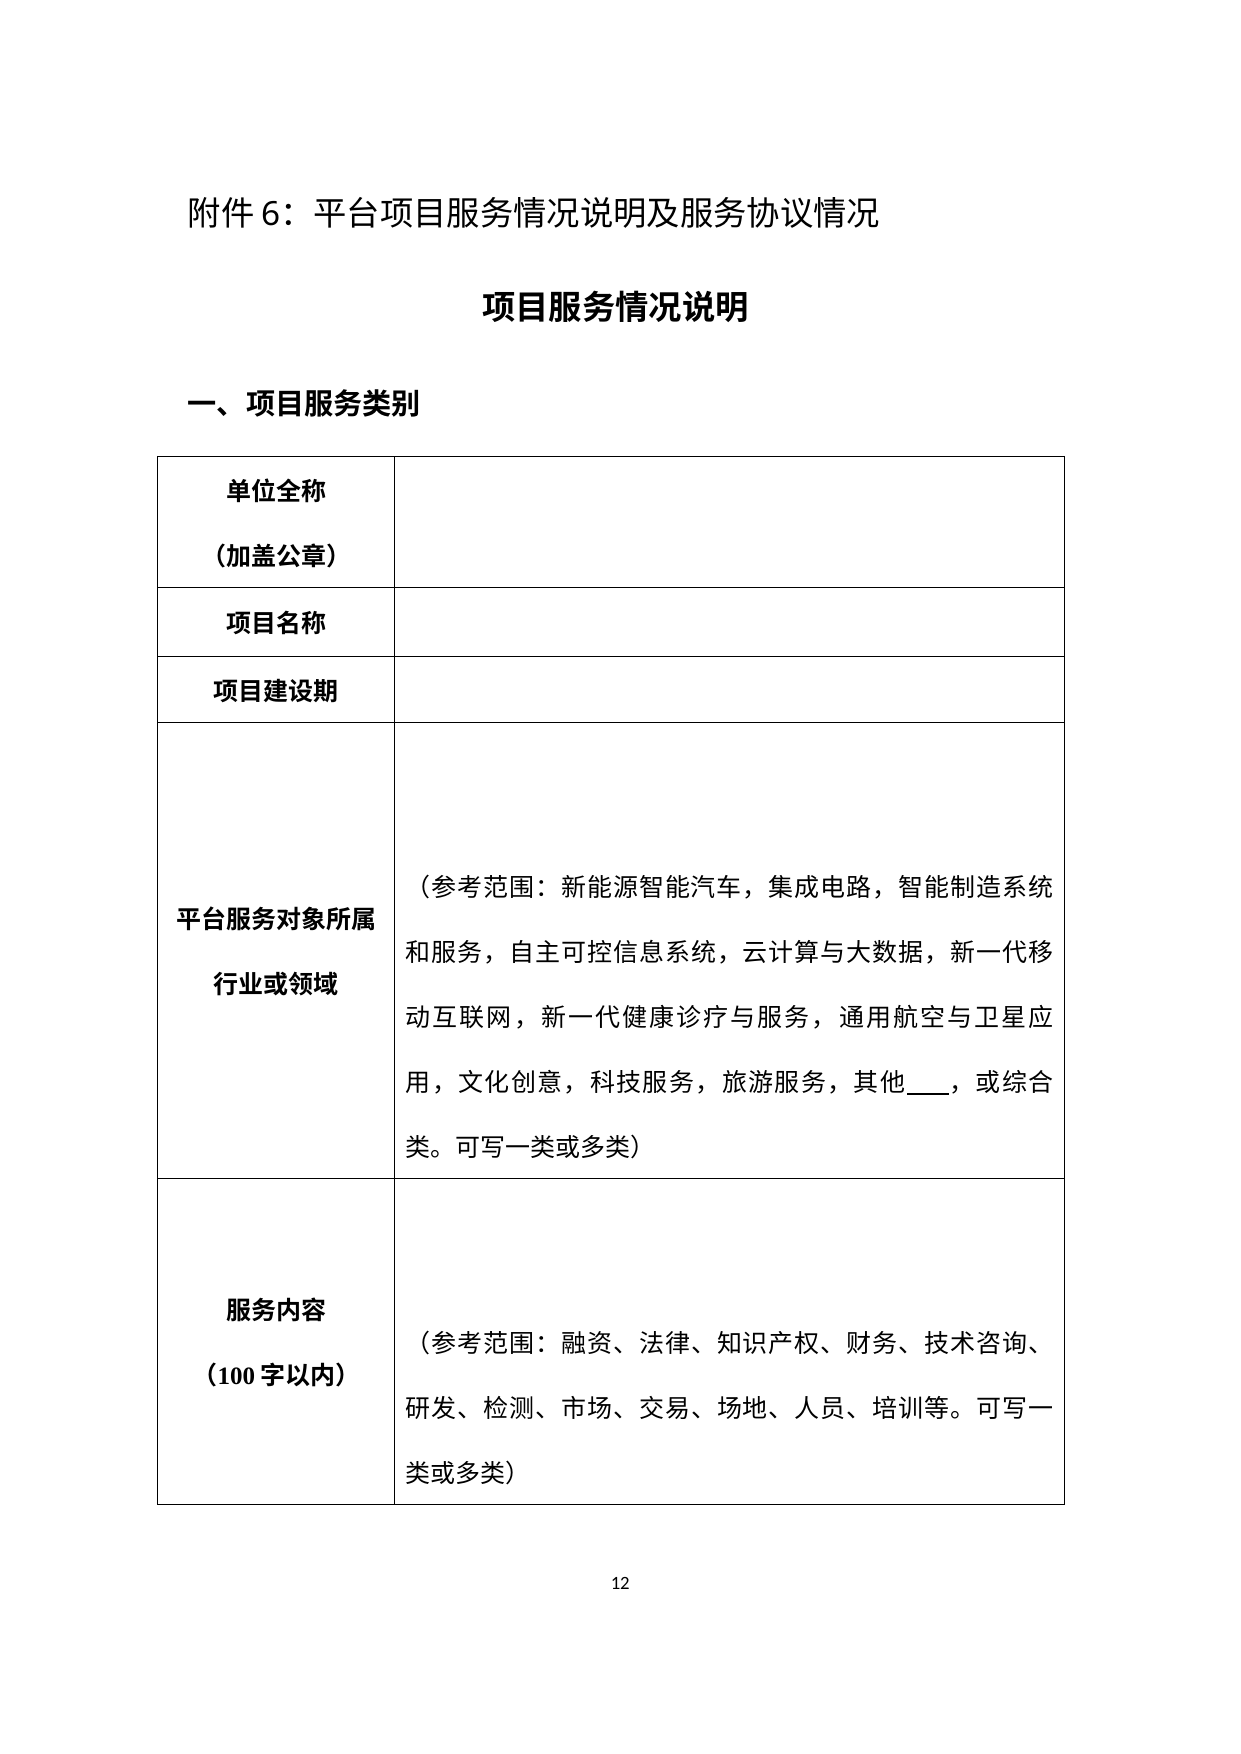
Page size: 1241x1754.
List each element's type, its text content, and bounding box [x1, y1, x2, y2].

table_cell 平台服务对象所属行业或领域 [158, 723, 394, 1178]
text 项目服务情况说明 [184, 272, 1046, 337]
text 一、项目服务类别 [187, 369, 1053, 434]
table_cell 项目名称 [158, 588, 394, 656]
table_cell 服务内容 （100字以内） [158, 1179, 394, 1504]
table_cell [395, 588, 1064, 656]
table_cell [395, 657, 1064, 722]
table_cell （参考范围：新能源智能汽车，集成电路，智能制造系统和服务，自主可控信息系统，云计算与大数据，新一代移动互联网，新一代健康诊疗与服务，通用航空与卫星应用，文化创意，科技服务，旅游服务，其他 ，或综合类。可写一类或多类） [395, 723, 1064, 1178]
table_header 单位全称 （加盖公章） [158, 457, 394, 587]
table_header [395, 457, 1064, 587]
table_cell 项目建设期 [158, 657, 394, 722]
table_cell （参考范围：融资、法律、知识产权、财务、技术咨询、研发、检测、市场、交易、场地、人员、培训等。可写一类或多类） [395, 1179, 1064, 1504]
subtitle 附件6：平台项目服务情况说明及服务协议情况 [187, 187, 1053, 235]
